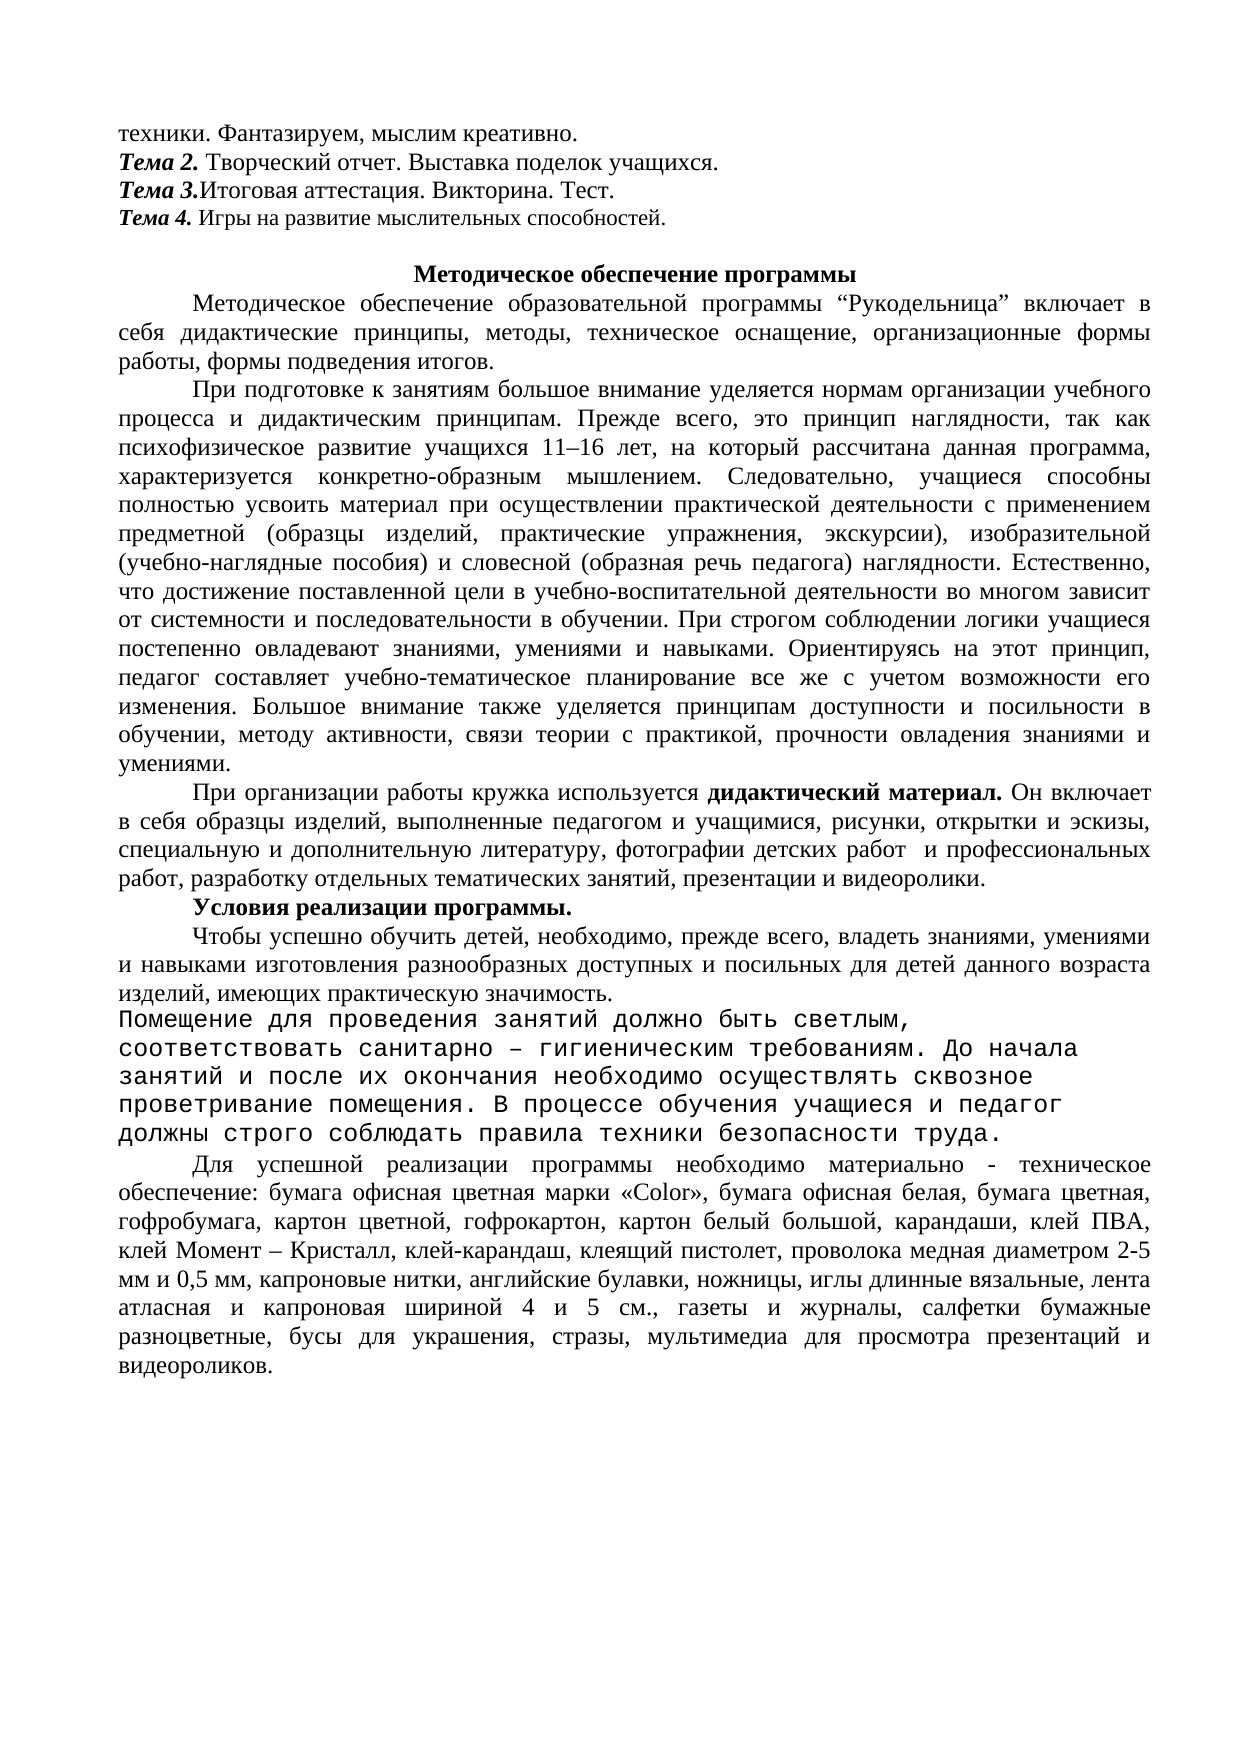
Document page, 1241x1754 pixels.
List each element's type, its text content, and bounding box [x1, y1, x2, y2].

text Чтобы успешно обучить детей, необходимо, прежде всего, владеть знаниями, умениями и навыками изготовления разнообразных доступных и посильных для детей данного возраста изделий, имеющих практическую значимость. [118, 921, 1152, 1007]
text Условия реализации программы. [118, 892, 1152, 921]
text Тема 3.Итоговая аттестация. Викторина. Тест. [118, 176, 1152, 204]
text Тема 2. Творческий отчет. Выставка поделок учащихся. [118, 147, 1152, 176]
text Методическое обеспечение образовательной программы “Рукодельница” включает в себя дидактические принципы, методы, техническое оснащение, организационные формы работы, формы подведения итогов. [118, 288, 1152, 374]
text Тема 4. Игры на развитие мыслительных способностей. [118, 204, 1152, 231]
text При подготовке к занятиям большое внимание уделяется нормам организации учебного процесса и дидактическим принципам. Прежде всего, это принцип наглядности, так как психофизическое развитие учащихся 11–16 лет, на который рассчитана данная программа, характеризуется конкретно-образным мышлением. Следовательно, учащиеся способны полностью усвоить материал при осуществлении практической деятельности с применением предметной (образцы изделий, практические упражнения, экскурсии), изобразительной (учебно-наглядные пособия) и словесной (образная речь педагога) наглядности. Естественно, что достижение поставленной цели в учебно-воспитательной деятельности во многом зависит от системности и последовательности в обучении. При строгом соблюдении логики учащиеся постепенно овладевают знаниями, умениями и навыками. Ориентируясь на этот принцип, педагог составляет учебно-тематическое планирование все же с учетом возможности его изменения. Большое внимание также уделяется принципам доступности и посильности в обучении, методу активности, связи теории с практикой, прочности овладения знаниями и умениями. [118, 374, 1152, 777]
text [118, 118, 1152, 147]
text При организации работы кружка используется дидактический материал. Он включает в себя образцы изделий, выполненные педагогом и учащимися, рисунки, открытки и эскизы, специальную и дополнительную литературу, фотографии детских работ и профессиональных работ, разработку отдельных тематических занятий, презентации и видеоролики. [118, 777, 1152, 892]
text Для успешной реализации программы необходимо материально - техническое обеспечение: бумага офисная цветная марки «Color», бумага офисная белая, бумага цветная, гофробумага, картон цветной, гофрокартон, картон белый большой, карандаши, клей ПВА, клей Момент – Кристалл, клей-карандаш, клеящий пистолет, проволока медная диаметром 2-5 мм и 0,5 мм, капроновые нитки, английские булавки, ножницы, иглы длинные вязальные, лента атласная и капроновая шириной 4 и 5 см., газеты и журналы, салфетки бумажные разноцветные, бусы для украшения, стразы, мультимедиа для просмотра презентаций и видеороликов. [118, 1149, 1152, 1379]
text Методическое обеспечение программы [118, 259, 1152, 288]
